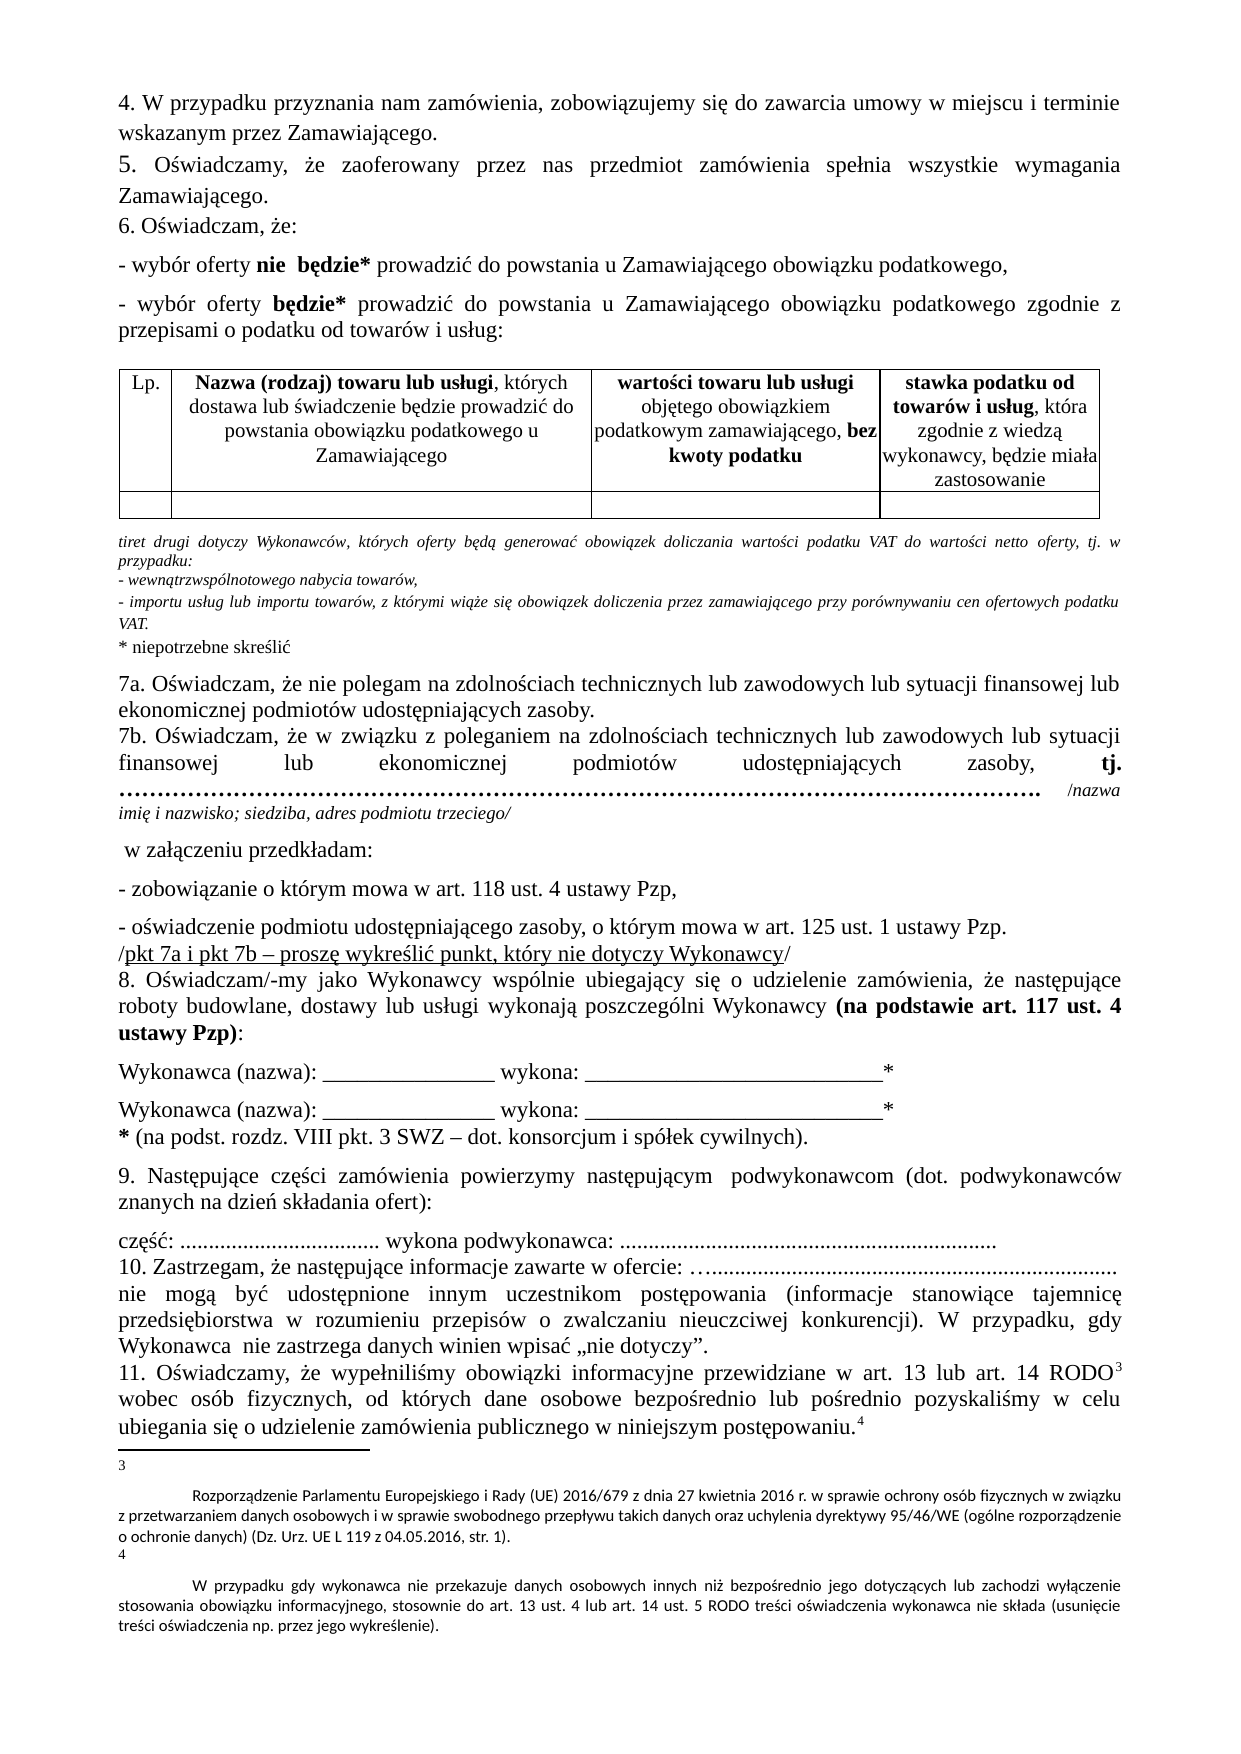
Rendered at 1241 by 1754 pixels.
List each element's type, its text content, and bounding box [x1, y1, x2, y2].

text - wybór oferty nie będzie* prowadzić do powstania u Zamawiającego obowiązku podatkowego, [118, 251, 1122, 278]
table_header Nazwa (rodzaj) towaru lub usługi, których dostawa lub świadczenie będzie prowadzić do powstania obowiązku podatkowego u Zamawiającego [172, 370, 591, 491]
table_cell [881, 492, 1099, 518]
text nie mogą być udostępnione innym uczestnikom postępowania (informacje stanowiące tajemnicę przedsiębiorstwa w rozumieniu przepisów o zwalczaniu nieuczciwej konkurencji). W przypadku, gdy Wykonawca nie zastrzega danych winien wpisać „nie dotyczy”. [118, 1280, 1122, 1359]
text w załączeniu przedkładam: [118, 836, 1122, 862]
text 7b. Oświadczam, że w związku z poleganiem na zdolnościach technicznych lub zawodowych lub sytuacji finansowej lub ekonomicznej podmiotów udostępniających zasoby, tj. …………………………………………………………………………………………………………. /nazwa imię i nazwisko; siedziba, adres podmiotu trzeciego/ [118, 723, 1122, 823]
list - wewnątrzwspólnotowego nabycia towarów, [118, 570, 1122, 589]
text Wykonawca (nazwa): _______________ wykona: __________________________* [118, 1058, 1122, 1084]
text 8. Oświadczam/-my jako Wykonawcy wspólnie ubiegający się o udzielenie zamówienia, że następujące roboty budowlane, dostawy lub usługi wykonają poszczególni Wykonawcy (na podstawie art. 117 ust. 4 ustawy Pzp): [118, 966, 1122, 1045]
list - importu usług lub importu towarów, z którymi wiąże się obowiązek doliczenia przez zamawiającego przy porównywaniu cen ofertowych podatku VAT. [118, 592, 1122, 633]
text 11. Oświadczamy, że wypełniliśmy obowiązki informacyjne przewidziane w art. 13 lub art. 14 RODO wobec osób fizycznych, od których dane osobowe bezpośrednio lub pośrednio pozyskaliśmy w celu ubiegania się o udzielenie zamówienia publicznego w niniejszym postępowaniu. [118, 1359, 1122, 1440]
text * (na podst. rozdz. VIII pkt. 3 SWZ – dot. konsorcjum i spółek cywilnych). [118, 1123, 1122, 1149]
table_cell [592, 492, 879, 518]
text - zobowiązanie o którym mowa w art. 118 ust. 4 ustawy Pzp, [118, 874, 1122, 901]
text 9. Następujące części zamówienia powierzymy następującym podwykonawcom (dot. podwykonawców znanych na dzień składania ofert): [118, 1162, 1122, 1214]
text 10. Zastrzegam, że następujące informacje zawarte w ofercie: …....................................................................... [118, 1253, 1122, 1280]
table_header wartości towaru lub usługi objętego obowiązkiem podatkowym zamawiającego, bez kwoty podatku [592, 370, 879, 491]
text * niepotrzebne skreślić [118, 636, 1122, 657]
text 6. Oświadczam, że: [118, 212, 1122, 239]
table_cell [120, 492, 171, 518]
table_header stawka podatku od towarów i usług, która zgodnie z wiedzą wykonawcy, będzie miała zastosowanie [881, 370, 1099, 491]
text tiret drugi dotyczy Wykonawców, których oferty będą generować obowiązek doliczania wartości podatku VAT do wartości netto oferty, tj. w przypadku: [118, 532, 1122, 570]
text 7a. Oświadczam, że nie polegam na zdolnościach technicznych lub zawodowych lub sytuacji finansowej lub ekonomicznej podmiotów udostępniających zasoby. [118, 670, 1122, 723]
text - oświadczenie podmiotu udostępniającego zasoby, o którym mowa w art. 125 ust. 1 ustawy Pzp. [118, 913, 1122, 940]
table_cell [172, 492, 591, 518]
text Wykonawca (nazwa): _______________ wykona: __________________________* [118, 1097, 1122, 1123]
text - wybór oferty będzie* prowadzić do powstania u Zamawiającego obowiązku podatkowego zgodnie z przepisami o podatku od towarów i usług: [118, 290, 1122, 343]
table_header Lp. [120, 370, 171, 491]
text /pkt 7a i pkt 7b – proszę wykreślić punkt, który nie dotyczy Wykonawcy/ [118, 940, 1122, 966]
text 5. Oświadczamy, że zaoferowany przez nas przedmiot zamówienia spełnia wszystkie wymagania Zamawiającego. [118, 149, 1122, 208]
text część: ................................... wykona podwykonawca: .................................................................. [118, 1227, 1122, 1253]
text 4. W przypadku przyznania nam zamówienia, zobowiązujemy się do zawarcia umowy w miejscu i terminie wskazanym przez Zamawiającego. [118, 89, 1122, 145]
